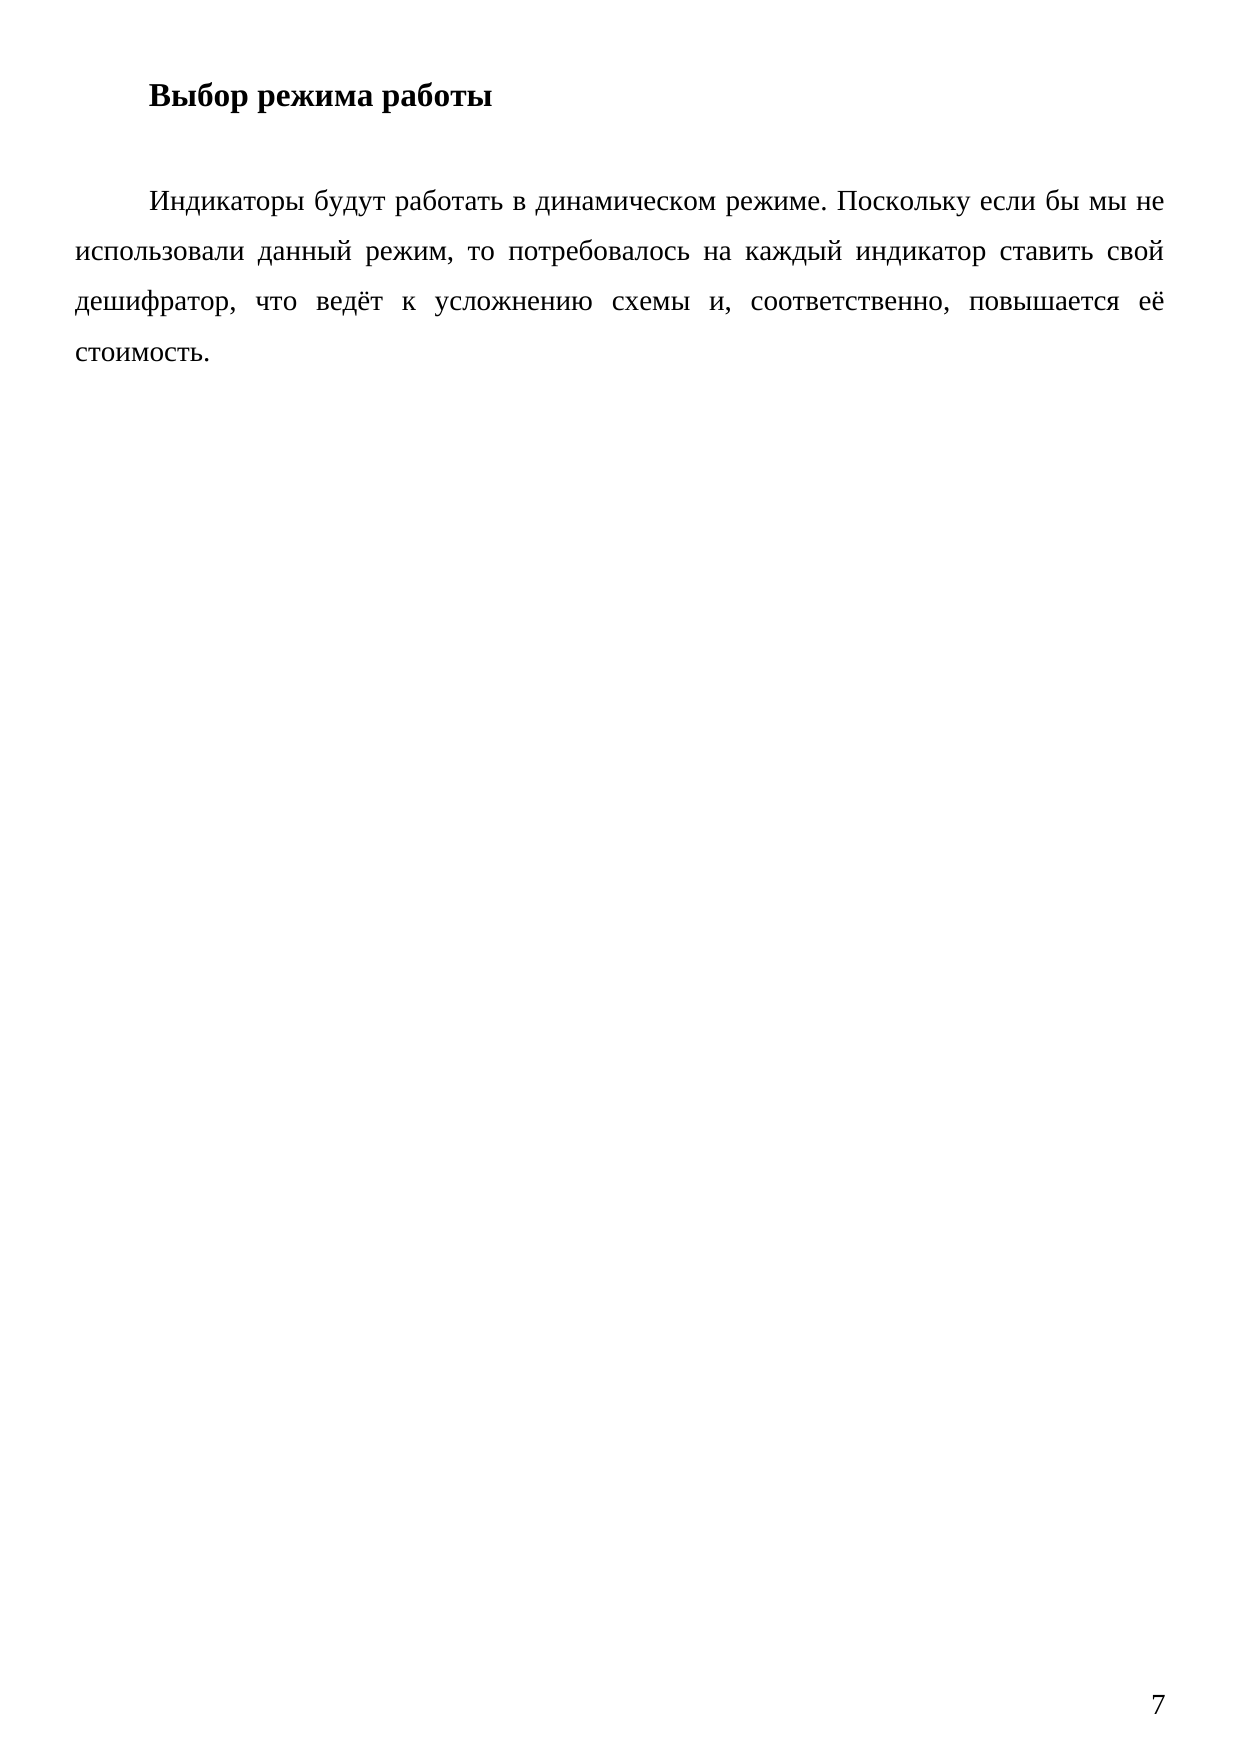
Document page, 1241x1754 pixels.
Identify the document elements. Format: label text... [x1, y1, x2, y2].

subtitle Выбор режима работы [75, 75, 1165, 113]
text Индикаторы будут работать в динамическом режиме. Поскольку если бы мы не использовали данный режим, то потребовалось на каждый индикатор ставить свой дешифратор, что ведёт к усложнению схемы и, соответственно, повышается её стоимость. [75, 183, 1165, 367]
